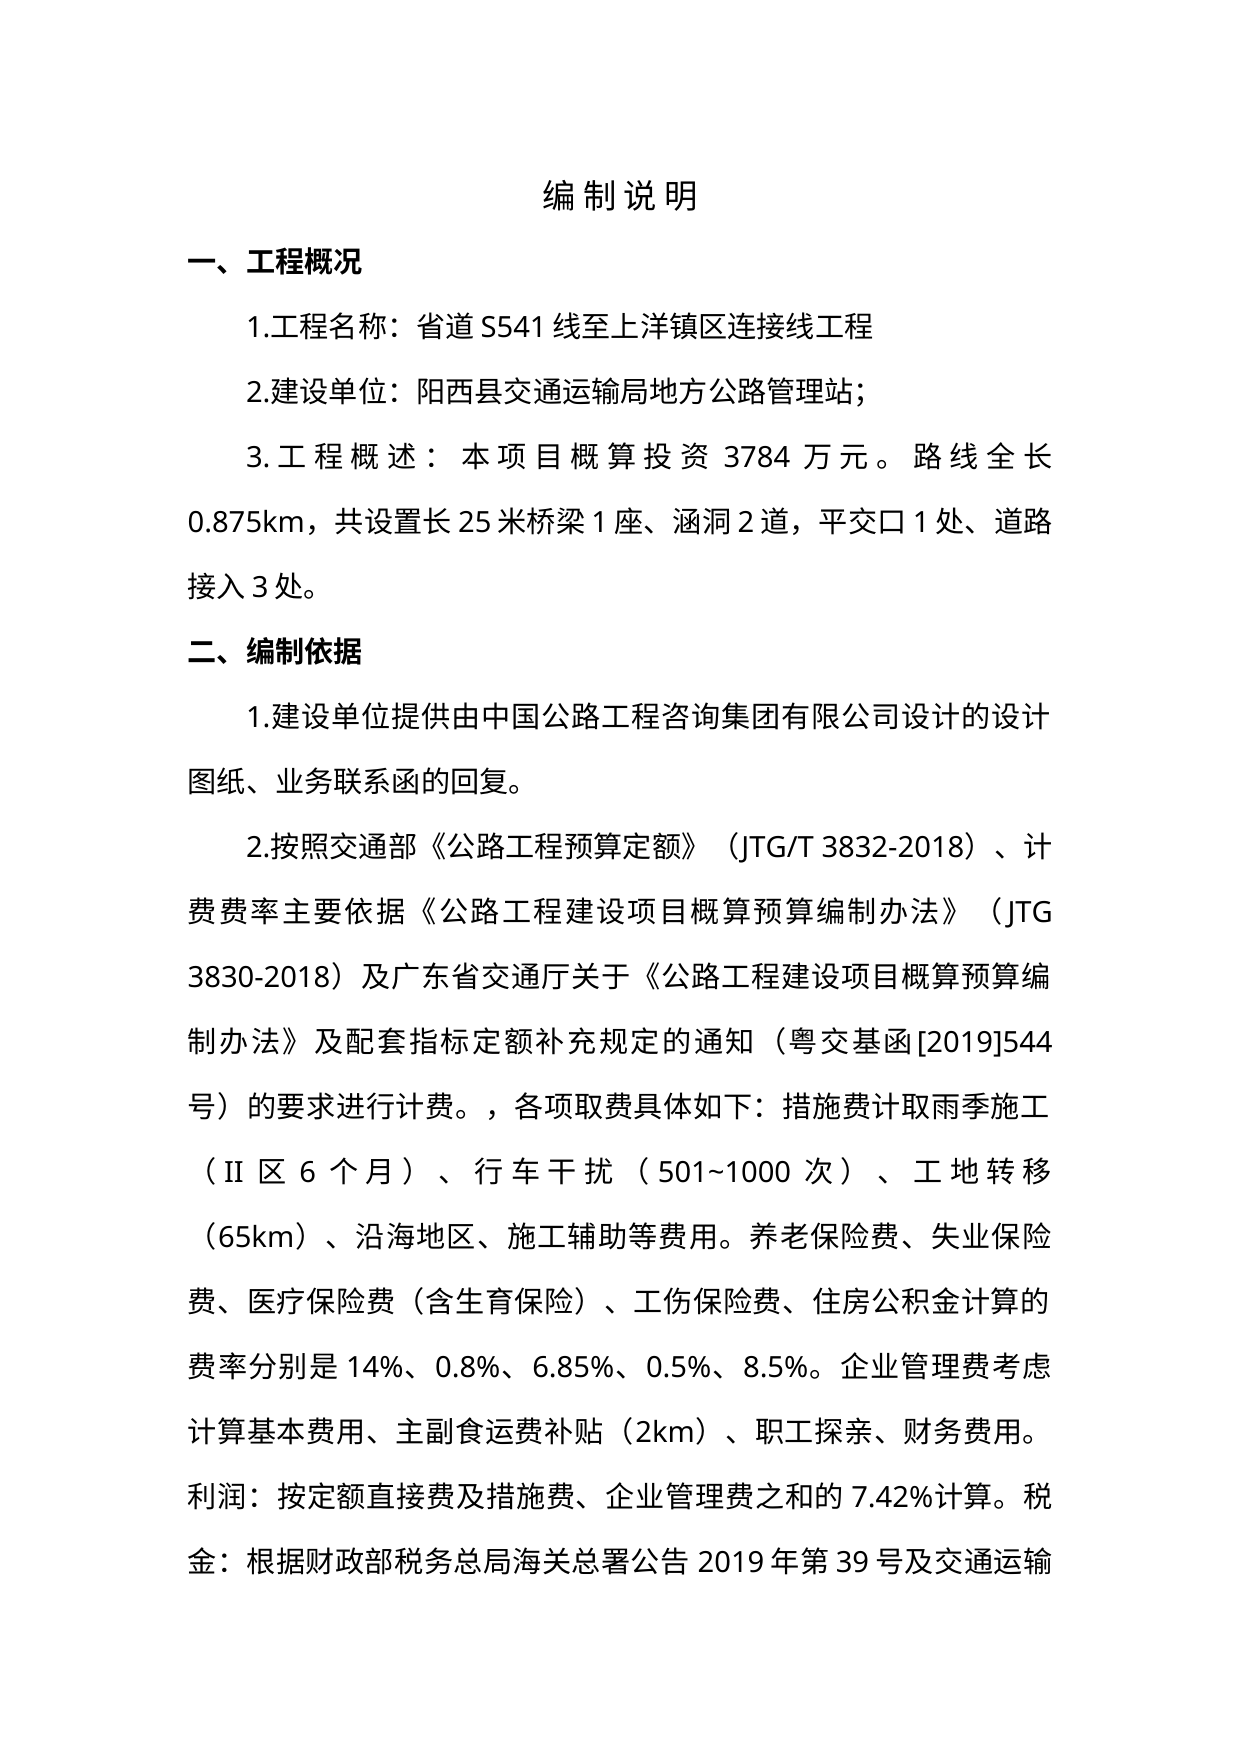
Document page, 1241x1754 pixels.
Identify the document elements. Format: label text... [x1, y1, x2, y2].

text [187, 812, 1053, 1592]
text 编 制 说 明 [187, 162, 1053, 227]
text 1.建设单位提供由中国公路工程咨询集团有限公司设计的设计图纸、业务联系函的回复。 [187, 682, 1053, 812]
text 二、编制依据 [187, 617, 1053, 682]
text 3.工程概述：本项目概算投资3784万元。路线全长0.875km，共设置长25米桥梁1座、涵洞2道，平交口1处、道路接入3处。 [187, 422, 1053, 617]
text 1.工程名称：省道S541线至上洋镇区连接线工程 [187, 292, 1053, 357]
text 一、工程概况 [187, 227, 1053, 292]
text 2.建设单位：阳西县交通运输局地方公路管理站； [187, 357, 1053, 422]
